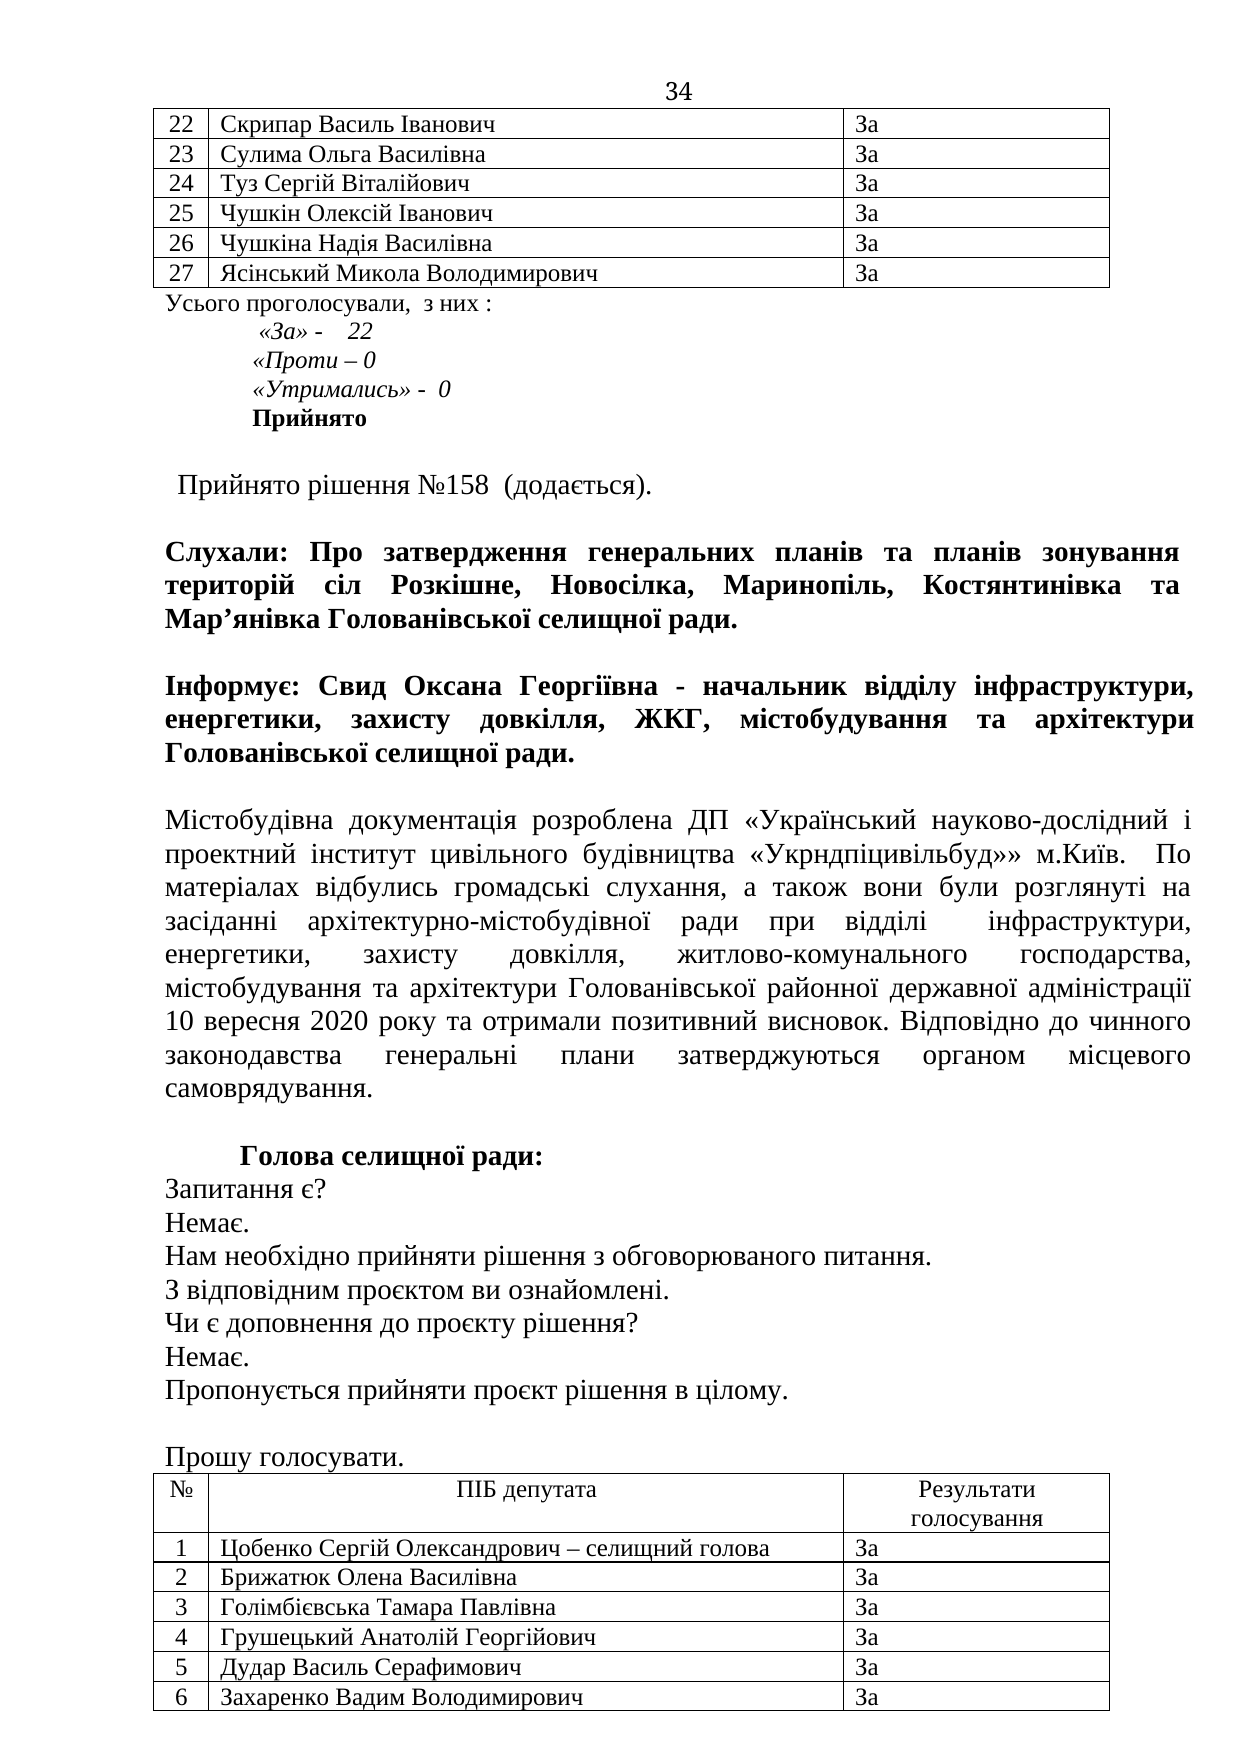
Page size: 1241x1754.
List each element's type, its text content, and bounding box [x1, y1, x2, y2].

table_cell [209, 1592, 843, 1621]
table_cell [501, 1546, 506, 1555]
text «За» - 22 [252, 316, 1192, 345]
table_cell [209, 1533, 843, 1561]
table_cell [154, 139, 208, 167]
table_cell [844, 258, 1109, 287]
text Прошу голосувати. [164, 1439, 1192, 1473]
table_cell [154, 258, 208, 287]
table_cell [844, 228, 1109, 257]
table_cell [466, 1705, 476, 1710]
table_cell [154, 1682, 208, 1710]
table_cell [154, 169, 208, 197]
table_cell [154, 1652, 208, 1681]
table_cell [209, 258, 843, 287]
text Немає. [164, 1339, 1192, 1372]
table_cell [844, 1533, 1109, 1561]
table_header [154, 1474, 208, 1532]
text Слухали: Про затвердження генеральних планів та планів зонування територій сіл Розкішне, Новосілка, Маринопіль, Костянтинівка та Мар’янівка Голованівської селищної ради. [164, 534, 1181, 634]
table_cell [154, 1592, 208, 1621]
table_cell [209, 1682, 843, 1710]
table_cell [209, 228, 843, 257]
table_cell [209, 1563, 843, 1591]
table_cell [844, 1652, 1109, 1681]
text Чи є доповнення до проєкту рішення? [164, 1305, 1192, 1339]
text Містобудівна документація розроблена ДП «Український науково-дослідний і проектний інститут цивільного будівництва «Укрндпіцивільбуд»» м.Київ. По матеріалах відбулись громадські слухання, а також вони були розглянуті на засіданні архітектурно-містобудівної ради при відділі інфраструктури, енергетики, захисту довкілля, житлово-комунального господарства, містобудування та архітектури Голованівської районної державної адміністрації 10 вересня 2020 року та отримали позитивний висновок. Відповідно до чинного законодавства генеральні плани затверджуються органом місцевого самоврядування. [164, 802, 1192, 1104]
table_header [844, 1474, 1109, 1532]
text Інформує: Свид Оксана Георгіївна - начальник відділу інфраструктури, енергетики, захисту довкілля, ЖКГ, містобудування та архітектури Голованівської селищної ради. [164, 668, 1195, 769]
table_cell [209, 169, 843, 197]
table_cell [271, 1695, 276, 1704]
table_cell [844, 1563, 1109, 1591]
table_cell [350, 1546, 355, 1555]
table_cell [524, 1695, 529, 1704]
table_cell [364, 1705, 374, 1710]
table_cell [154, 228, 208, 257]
text Пропонується прийняти проєкт рішення в цілому. [164, 1372, 1192, 1406]
text З відповідним проєктом ви ознайомлені. [164, 1272, 1192, 1305]
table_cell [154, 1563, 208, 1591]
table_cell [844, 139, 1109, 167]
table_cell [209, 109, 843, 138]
text Прийнято [252, 403, 1192, 431]
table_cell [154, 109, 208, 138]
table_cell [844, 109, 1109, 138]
subtitle Прийнято рішення №158 (додається). [177, 467, 1192, 500]
text «Проти – 0 [252, 345, 1192, 374]
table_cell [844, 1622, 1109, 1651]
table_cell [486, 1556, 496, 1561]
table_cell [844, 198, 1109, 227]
text Голова селищної ради: [164, 1138, 1182, 1171]
text Немає. [164, 1205, 1192, 1238]
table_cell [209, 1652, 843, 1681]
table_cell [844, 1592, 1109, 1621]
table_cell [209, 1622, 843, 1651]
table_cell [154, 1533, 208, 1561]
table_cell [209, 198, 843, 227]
text Нам необхідно прийняти рішення з обговорюваного питання. [164, 1238, 1192, 1272]
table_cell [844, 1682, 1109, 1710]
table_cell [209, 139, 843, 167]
text «Утримались» - 0 [252, 374, 1192, 403]
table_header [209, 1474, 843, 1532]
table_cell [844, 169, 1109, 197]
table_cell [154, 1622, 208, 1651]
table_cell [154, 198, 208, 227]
text Запитання є? [164, 1171, 1192, 1205]
text Усього проголосували, з них : [164, 288, 1192, 316]
